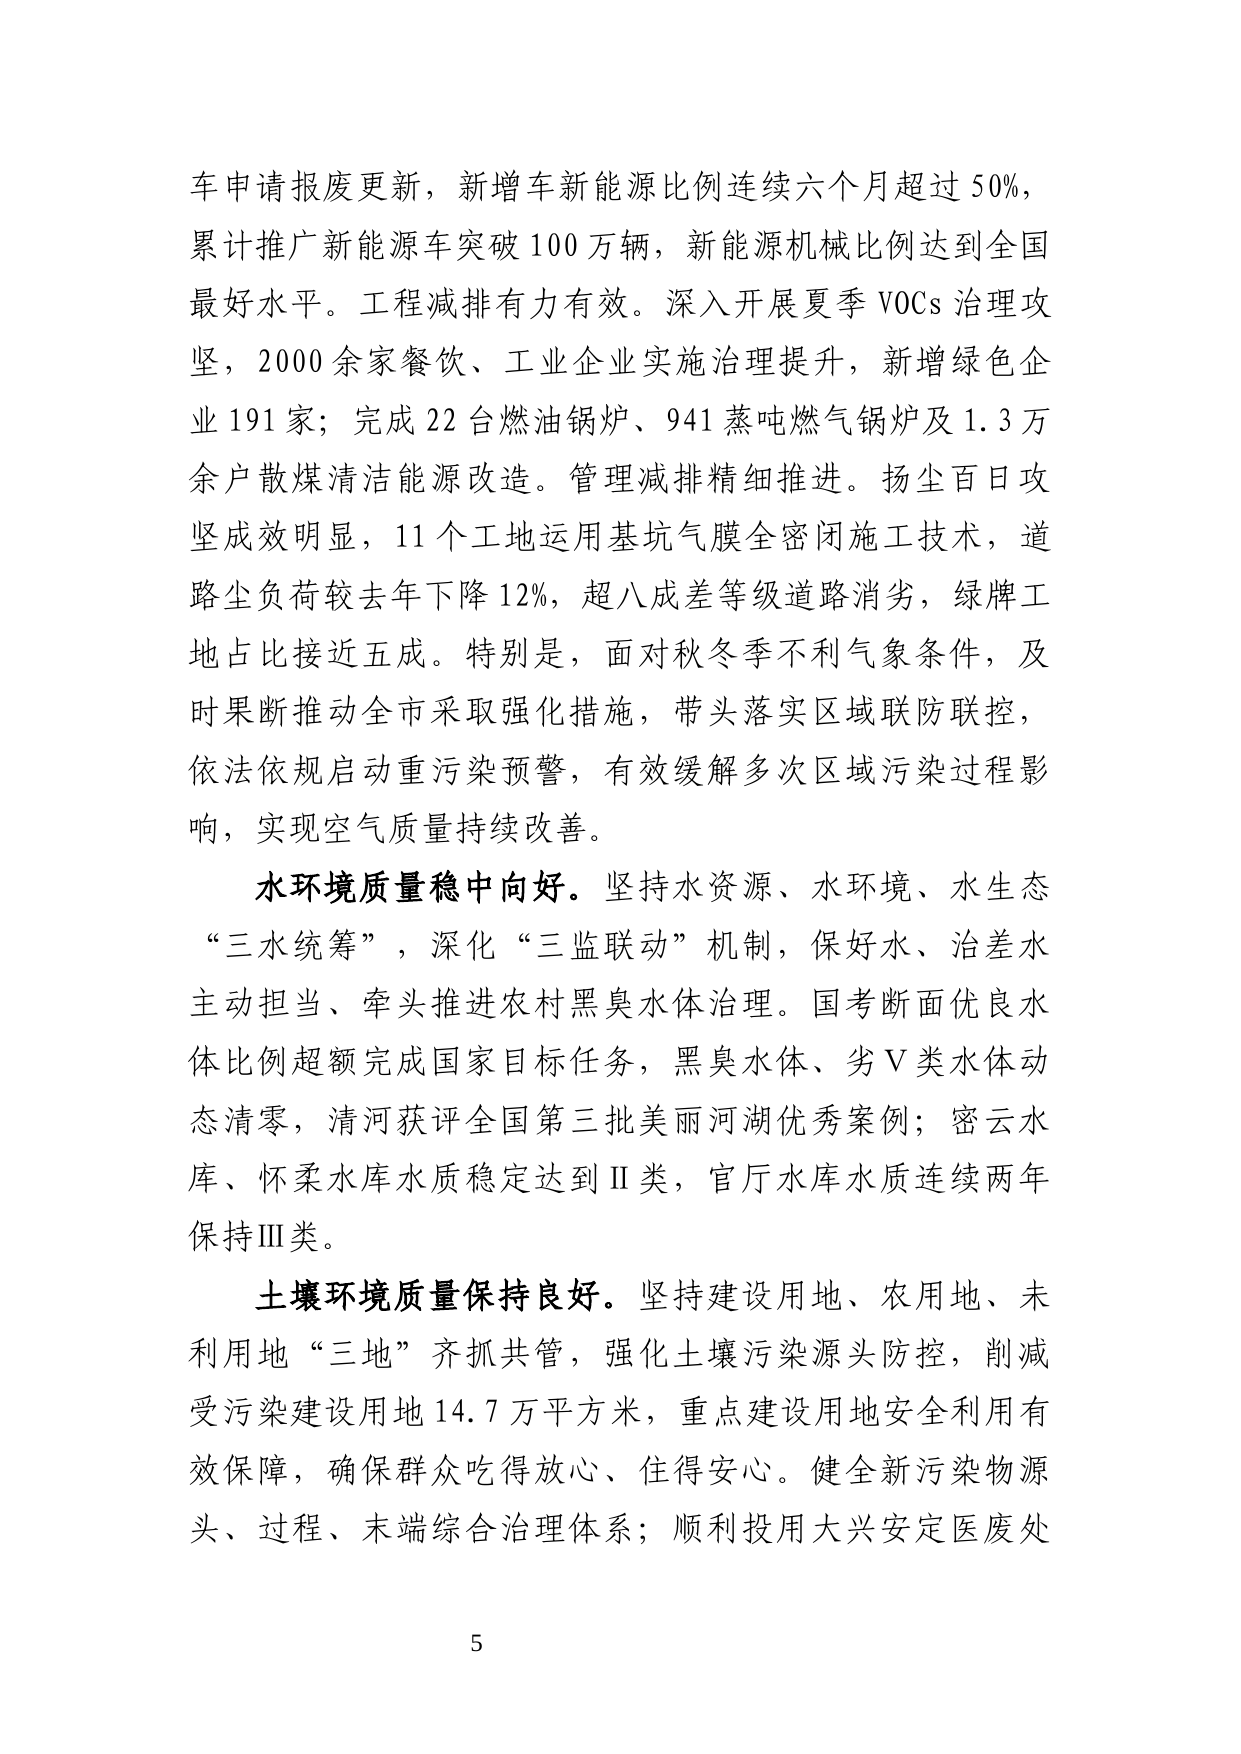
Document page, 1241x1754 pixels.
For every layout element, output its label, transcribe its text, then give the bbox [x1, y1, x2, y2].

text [187, 152, 1053, 852]
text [187, 1260, 1053, 1552]
text 水环境质量稳中向好。坚持水资源、水环境、水生态“三水统筹”，深化“三监联动”机制，保好水、治差水。主动担当、牵头推进农村黑臭水体治理。国考断面优良水体比例超额完成国家目标任务，黑臭水体、劣Ⅴ类水体动态清零，清河获评全国第三批美丽河湖优秀案例；密云水库、怀柔水库水质稳定达到Ⅱ类，官厅水库水质连续两年保持Ⅲ类。 [187, 852, 1053, 1260]
